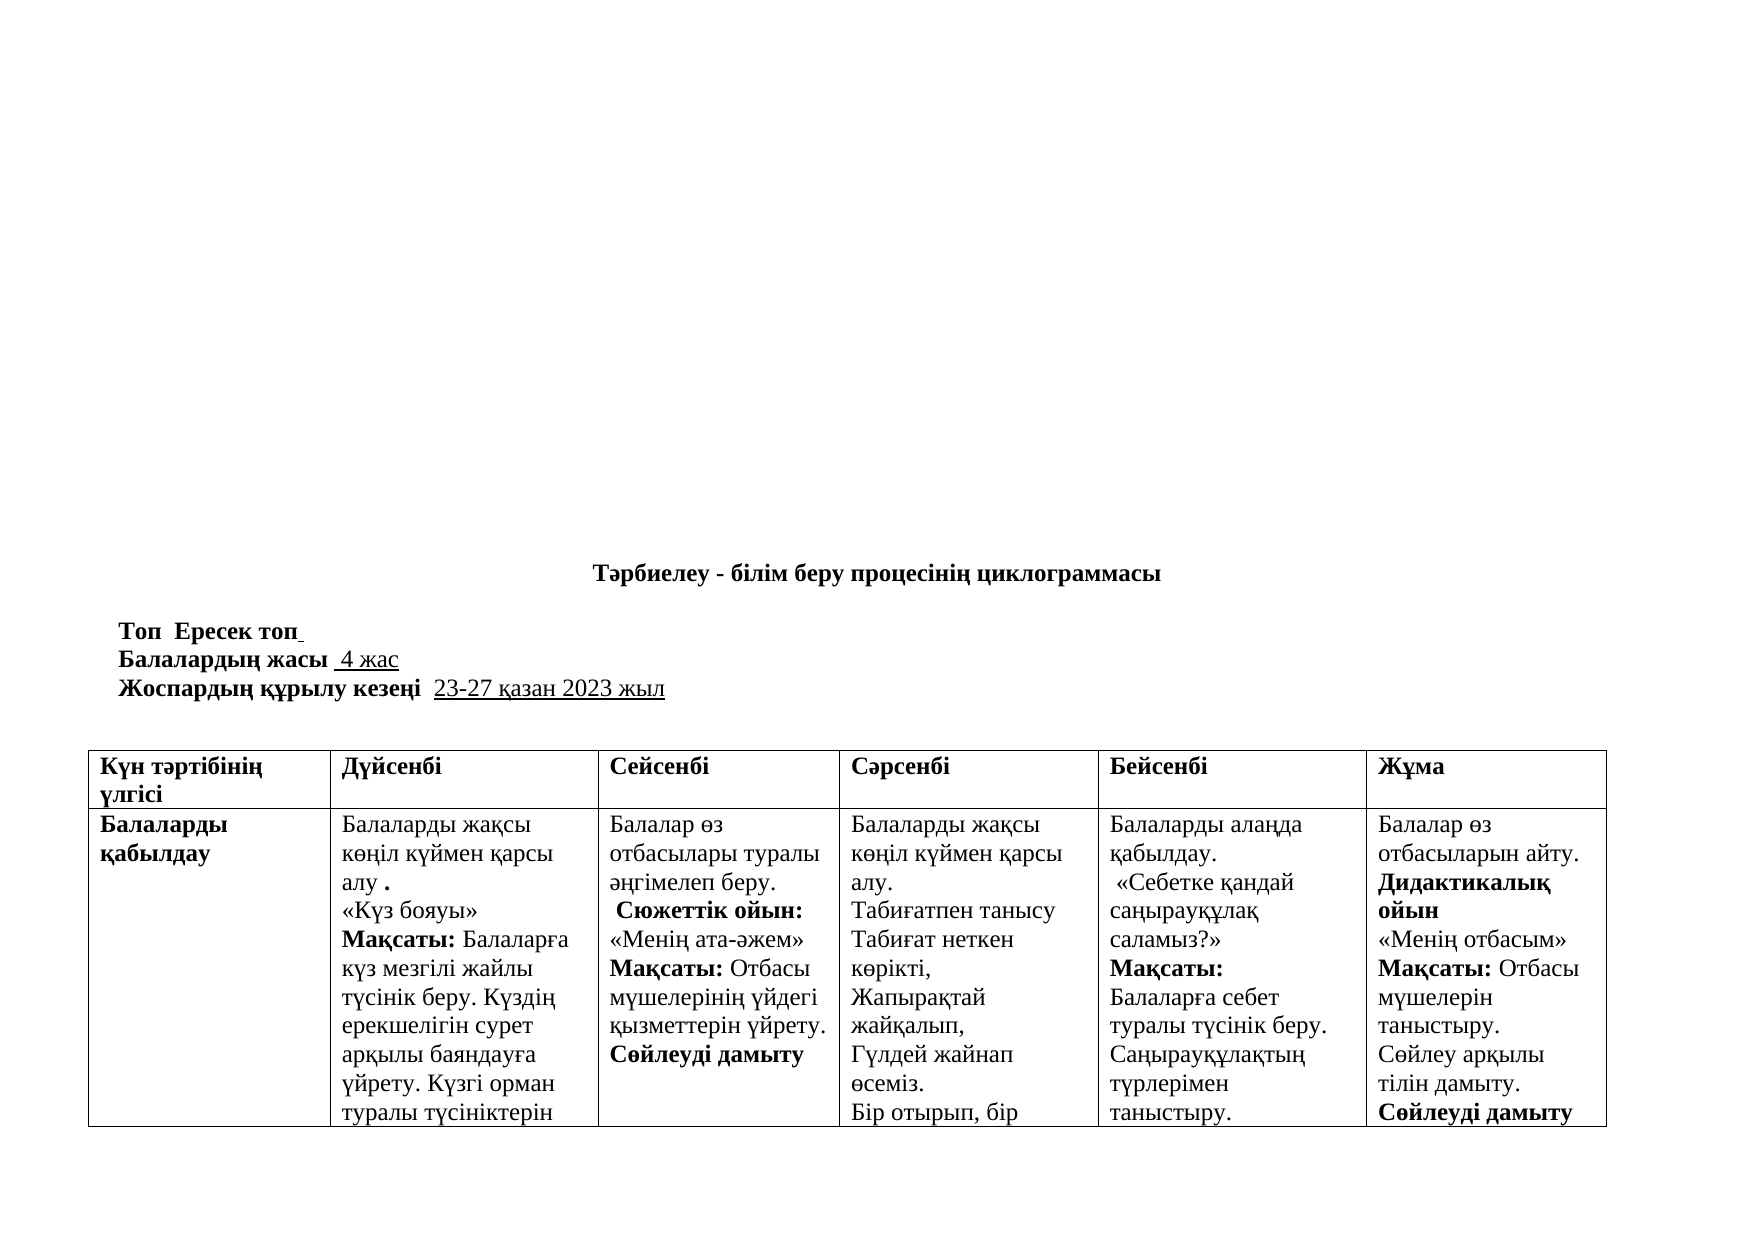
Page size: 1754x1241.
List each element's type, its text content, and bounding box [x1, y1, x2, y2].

table_header Сейсенбі [599, 751, 839, 808]
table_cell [840, 809, 1098, 1126]
table_cell Балаларды қабылдау [89, 809, 330, 1126]
table_header Сәрсенбі [840, 751, 1098, 808]
text Тәрбиелеу - білім беру процесінің циклограммасы [118, 558, 1636, 587]
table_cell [1099, 809, 1366, 1126]
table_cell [331, 809, 598, 1126]
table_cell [1367, 809, 1606, 1126]
text Балалардың жасы 4 жас [118, 644, 1636, 673]
text Жоспардың құрылу кезеңі 23-27 қазан 2023 жыл [118, 673, 1636, 702]
table_header Бейсенбі [1099, 751, 1366, 808]
text Топ Ересек топ [118, 616, 1636, 644]
table_header Дүйсенбі [331, 751, 598, 808]
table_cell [599, 809, 839, 1126]
table_header Жұма [1367, 751, 1606, 808]
table_header Күн тәртібінің үлгісі [89, 751, 330, 808]
